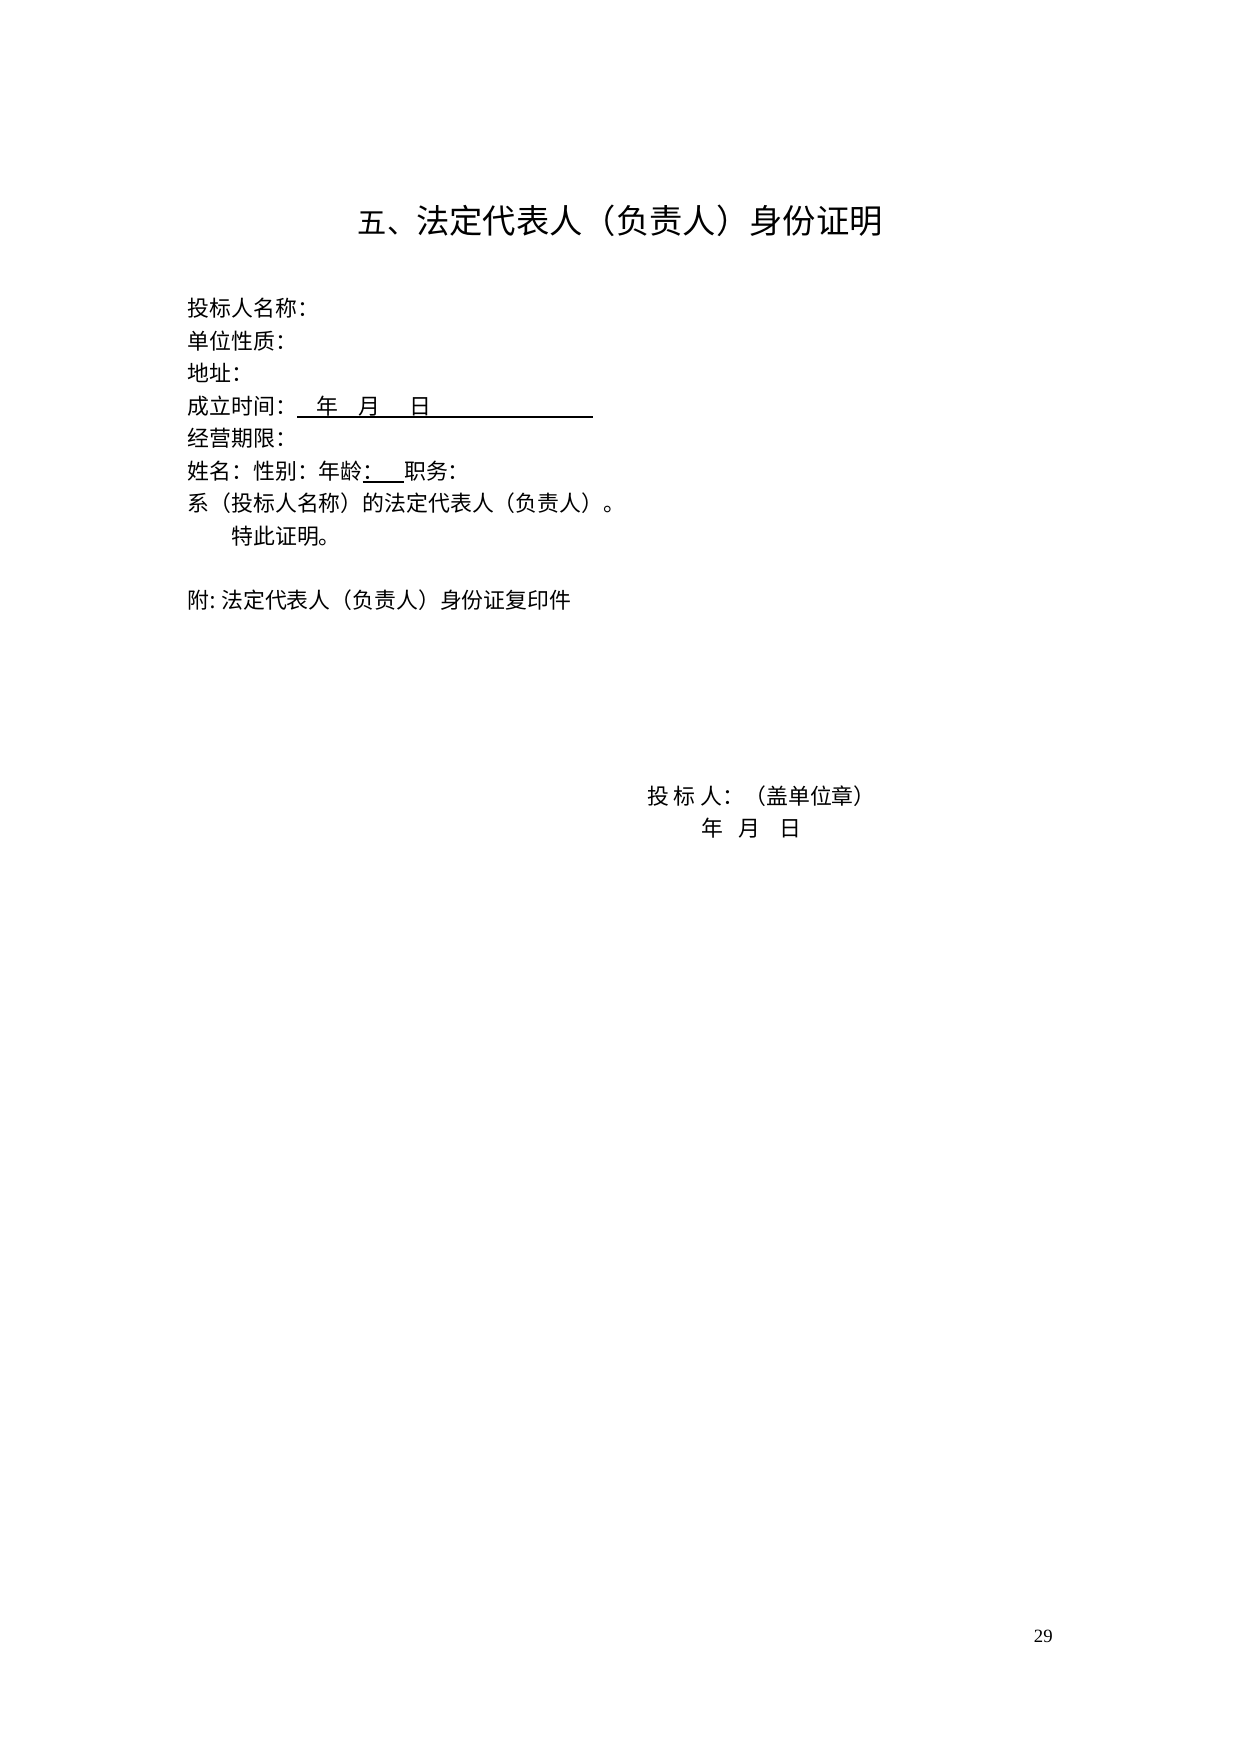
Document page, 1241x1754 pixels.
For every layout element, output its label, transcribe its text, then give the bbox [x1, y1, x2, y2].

text 投标人名称： [187, 291, 1053, 323]
text 特此证明。 [187, 518, 1053, 551]
text 姓名：性别：年龄： 职务： [187, 453, 1053, 486]
text 地址： [187, 356, 1053, 388]
text 年 月 日 [187, 811, 1003, 843]
text 成立时间： 年 月 日 [187, 388, 1053, 421]
text 投 标 人：（盖单位章） [187, 778, 1009, 811]
text 附: 法定代表人（负责人）身份证复印件 [187, 583, 1053, 616]
text 单位性质： [187, 323, 1053, 356]
text 系（投标人名称）的法定代表人（负责人）。 [187, 486, 1053, 518]
text 经营期限： [187, 421, 1053, 453]
subtitle 五、法定代表人（负责人）身份证明 [187, 187, 1053, 252]
